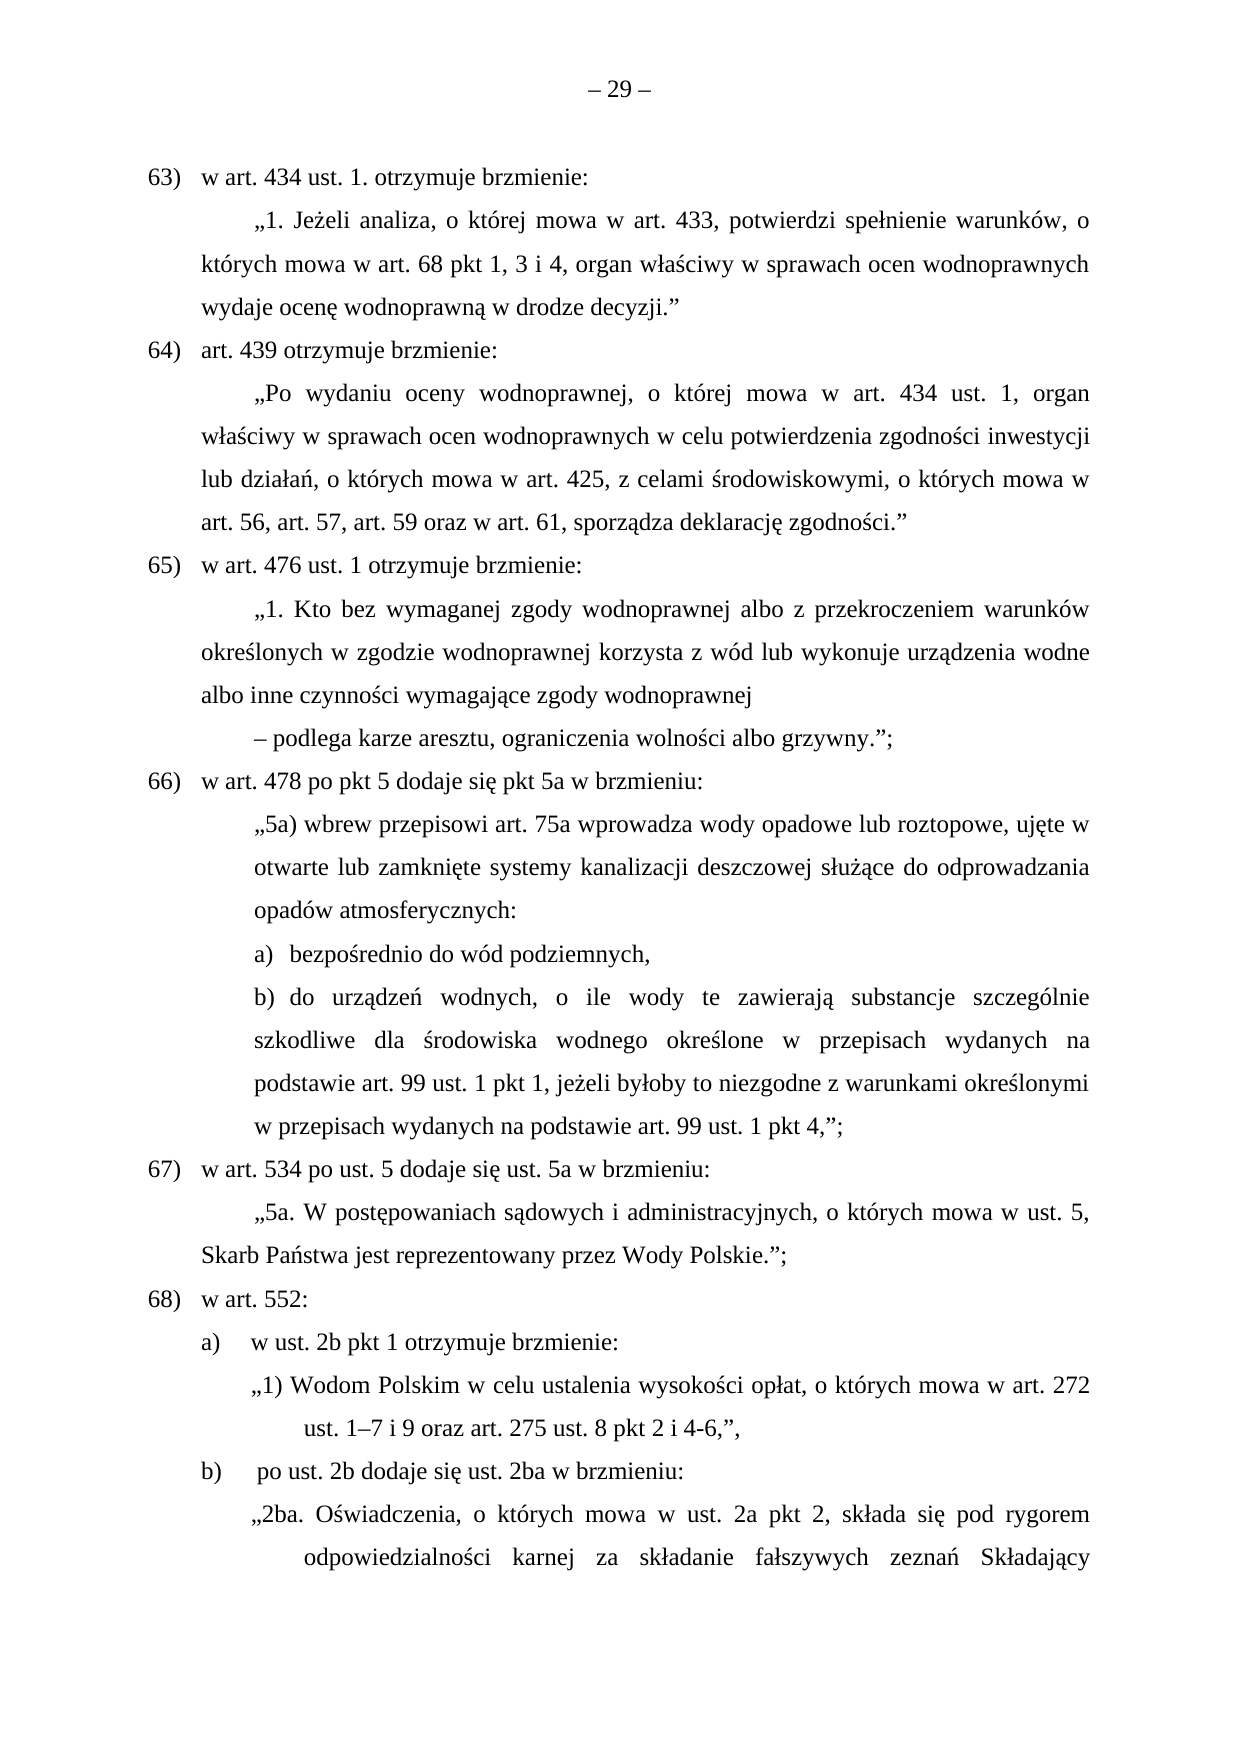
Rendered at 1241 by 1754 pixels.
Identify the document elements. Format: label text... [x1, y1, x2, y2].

text b) do urządzeń wodnych, o ile wody te zawierają substancje szczególnie szkodliwe dla środowiska wodnego określone w przepisach wydanych na podstawie art. 99 ust. 1 pkt 1, jeżeli byłoby to niezgodne z warunkami określonymi w przepisach wydanych na podstawie art. 99 ust. 1 pkt 4,”; [254, 982, 1091, 1140]
text 66) w art. 478 po pkt 5 dodaje się pkt 5a w brzmieniu: [148, 766, 1091, 795]
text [251, 1499, 1091, 1571]
text „5a. W postępowaniach sądowych i administracyjnych, o których mowa w ust. 5, Skarb Państwa jest reprezentowany przez Wody Polskie.”; [201, 1197, 1091, 1269]
text 68) w art. 552: [148, 1284, 1091, 1312]
text „1. Kto bez wymaganej zgody wodnoprawnej albo z przekroczeniem warunków określonych w zgodzie wodnoprawnej korzysta z wód lub wykonuje urządzenia wodne albo inne czynności wymagające zgody wodnoprawnej [201, 594, 1091, 709]
text „Po wydaniu oceny wodnoprawnej, o której mowa w art. 434 ust. 1, organ właściwy w sprawach ocen wodnoprawnych w celu potwierdzenia zgodności inwestycji lub działań, o których mowa w art. 425, z celami środowiskowymi, o których mowa w art. 56, art. 57, art. 59 oraz w art. 61, sporządza deklarację zgodności.” [201, 378, 1091, 536]
text a) bezpośrednio do wód podziemnych, [254, 939, 1091, 967]
text 65) w art. 476 ust. 1 otrzymuje brzmienie: [148, 551, 1091, 579]
text „1. Jeżeli analiza, o której mowa w art. 433, potwierdzi spełnienie warunków, o których mowa w art. 68 pkt 1, 3 i 4, organ właściwy w sprawach ocen wodnoprawnych wydaje ocenę wodnoprawną w drodze decyzji.” [201, 206, 1091, 321]
text b) po ust. 2b dodaje się ust. 2ba w brzmieniu: [201, 1456, 1091, 1485]
text – podlega karze aresztu, ograniczenia wolności albo grzywny.”; [201, 723, 1091, 752]
text a) w ust. 2b pkt 1 otrzymuje brzmienie: [201, 1327, 1091, 1356]
text 67) w art. 534 po ust. 5 dodaje się ust. 5a w brzmieniu: [148, 1154, 1091, 1183]
text „5a) wbrew przepisowi art. 75a wprowadza wody opadowe lub roztopowe, ujęte w otwarte lub zamknięte systemy kanalizacji deszczowej służące do odprowadzania opadów atmosferycznych: [254, 809, 1091, 924]
text „1) Wodom Polskim w celu ustalenia wysokości opłat, o których mowa w art. 272 ust. 1–7 i 9 oraz art. 275 ust. 8 pkt 2 i 4-6,”, [251, 1370, 1091, 1442]
text 63) w art. 434 ust. 1. otrzymuje brzmienie: [148, 162, 1091, 191]
text 64) art. 439 otrzymuje brzmienie: [148, 335, 1091, 364]
